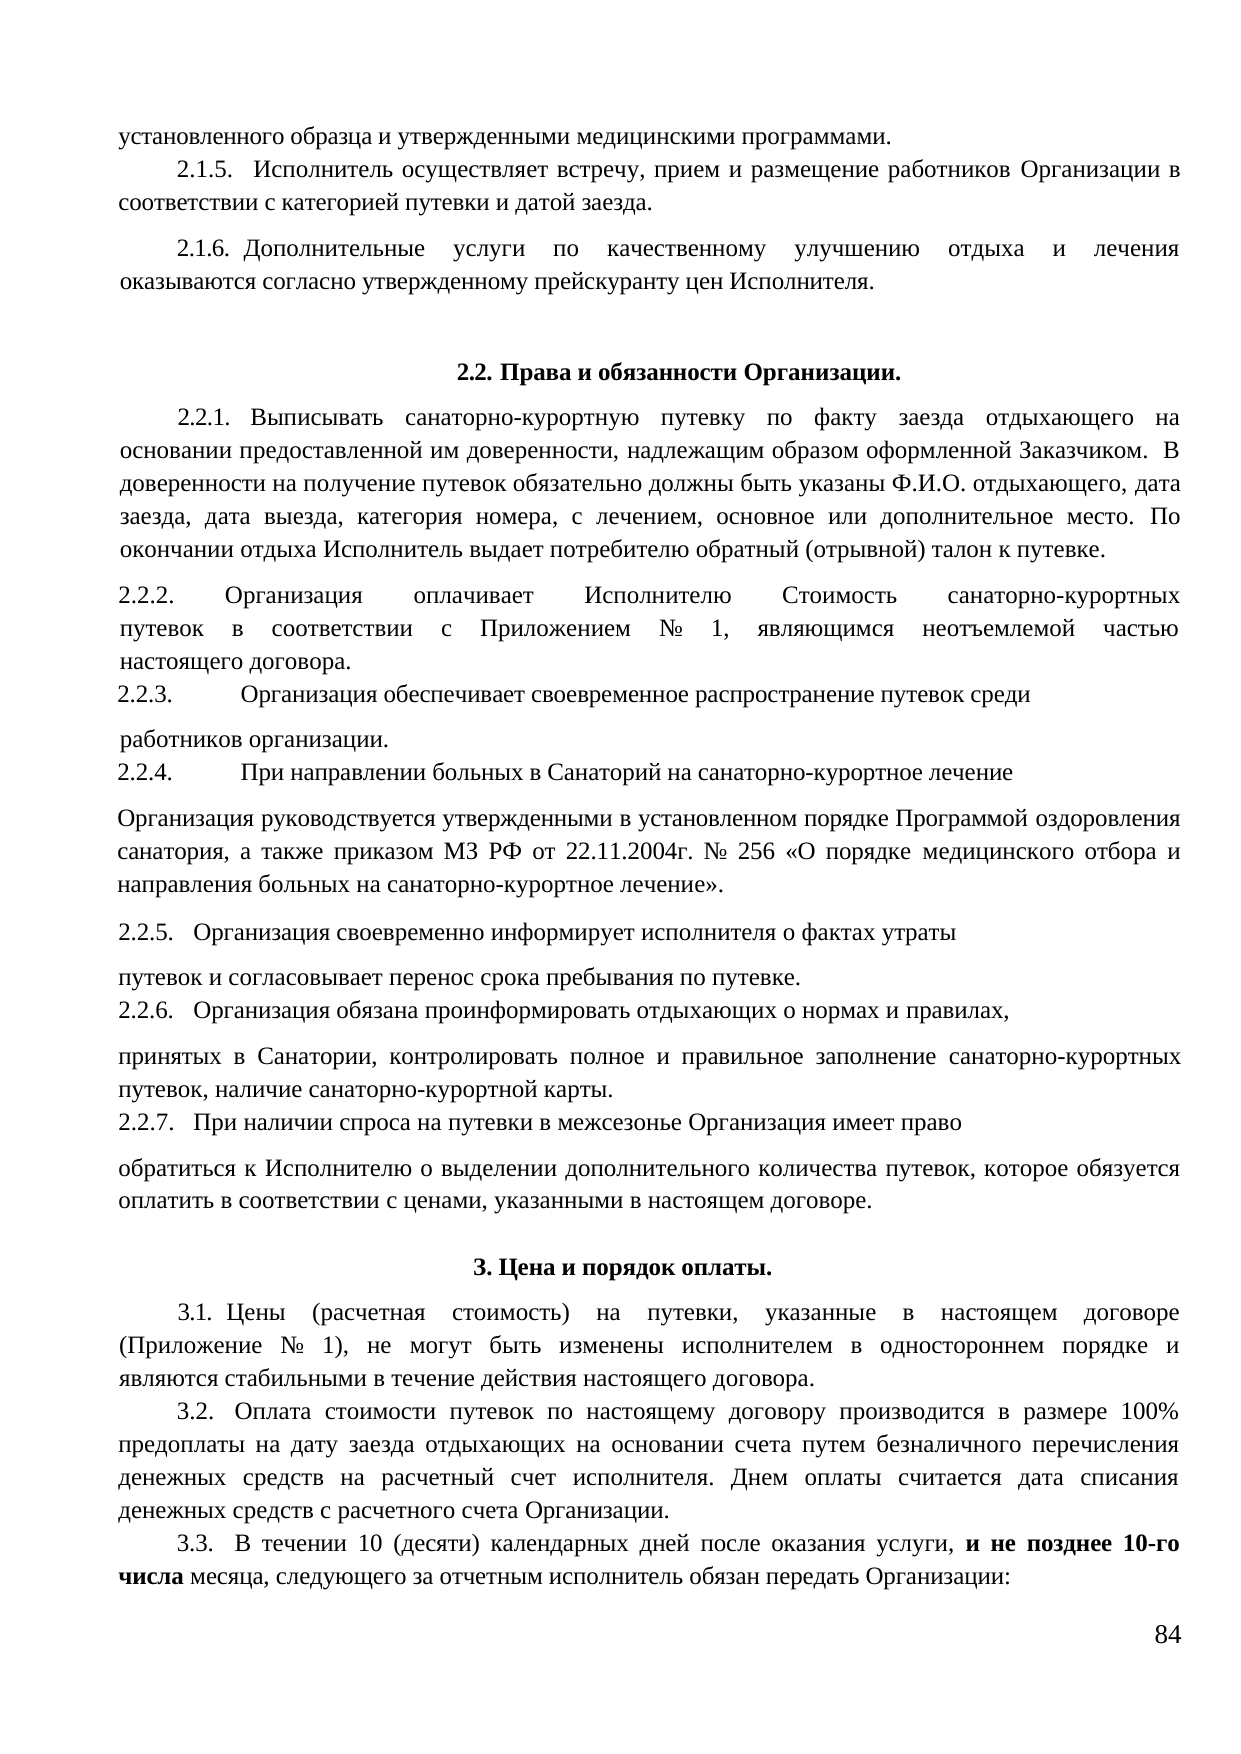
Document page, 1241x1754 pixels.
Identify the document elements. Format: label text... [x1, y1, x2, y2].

text 2.2.2. Организация оплачивает Исполнителю Стоимость санаторно-курортных путевок в соответствии с Приложением № 1, являющимся неотъемлемой частью настоящего договора. [118, 577, 1181, 676]
text 2.2. Права и обязанности Организации. [177, 354, 1181, 387]
list При направлении больных в Санаторий на санаторно-курортное лечение [117, 754, 1181, 787]
text работников организации. [119, 721, 1180, 754]
text Организация руководствуется утвержденными в установленном порядке Программой оздоровления санатория, а также приказом МЗ РФ от 22.11.2004г. № 256 «О порядке медицинского отбора и направления больных на санаторно-курортное лечение». [117, 800, 1181, 899]
text 2.1.6. Дополнительные услуги по качественному улучшению отдыха и лечения оказываются согласно утвержденному прейскуранту цен Исполнителя. [119, 230, 1181, 296]
list Исполнитель осуществляет встречу, прием и размещение работников Организации в соответствии с категорией путевки и датой заезда. [118, 151, 1181, 217]
list При наличии спроса на путевки в межсезонье Организация имеет право [118, 1104, 1181, 1137]
text 2.2.1. Выписывать санаторно-курортную путевку по факту заезда отдыхающего на основании предоставленной им доверенности, надлежащим образом оформленной Заказчиком. В доверенности на получение путевок обязательно должны быть указаны Ф.И.О. отдыхающего, дата заезда, дата выезда, категория номера, с лечением, основное или дополнительное место. По окончании отдыха Исполнитель выдает потребителю обратный (отрывной) талон к путевке. [119, 399, 1181, 564]
list Оплата стоимости путевок по настоящему договору производится в размере 100% предоплаты на дату заезда отдыхающих на основании счета путем безналичного перечисления денежных средств на расчетный счет исполнителя. Днем оплаты считается дата списания денежных средств с расчетного счета Организации. [118, 1393, 1180, 1525]
text 3.1. Цены (расчетная стоимость) на путевки, указанные в настоящем договоре (Приложение № 1), не могут быть изменены исполнителем в одностороннем порядке и являются стабильными в течение действия настоящего договора. [119, 1294, 1181, 1393]
text путевок и согласовывает перенос срока пребывания по путевке. [118, 959, 1181, 992]
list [118, 118, 1181, 151]
text З. Цена и порядок оплаты. [473, 1249, 1181, 1282]
list Организация своевременно информирует исполнителя о фактах утраты [118, 914, 1181, 947]
list В течении 10 (десяти) календарных дней после оказания услуги, и не позднее 10-го числа месяца, следующего за отчетным исполнитель обязан передать Организации: [118, 1525, 1180, 1591]
text обратиться к Исполнителю о выделении дополнительного количества путевок, которое обязуется оплатить в соответствии с ценами, указанными в настоящем договоре. [118, 1149, 1181, 1216]
list Организация обеспечивает своевременное распространение путевок среди [117, 676, 1180, 709]
text принятых в Санатории, контролировать полное и правильное заполнение санаторно-курортных путевок, наличие санаторно-курортной карты. [118, 1038, 1181, 1104]
list Организация обязана проинформировать отдыхающих о нормах и правилах, [118, 992, 1181, 1026]
